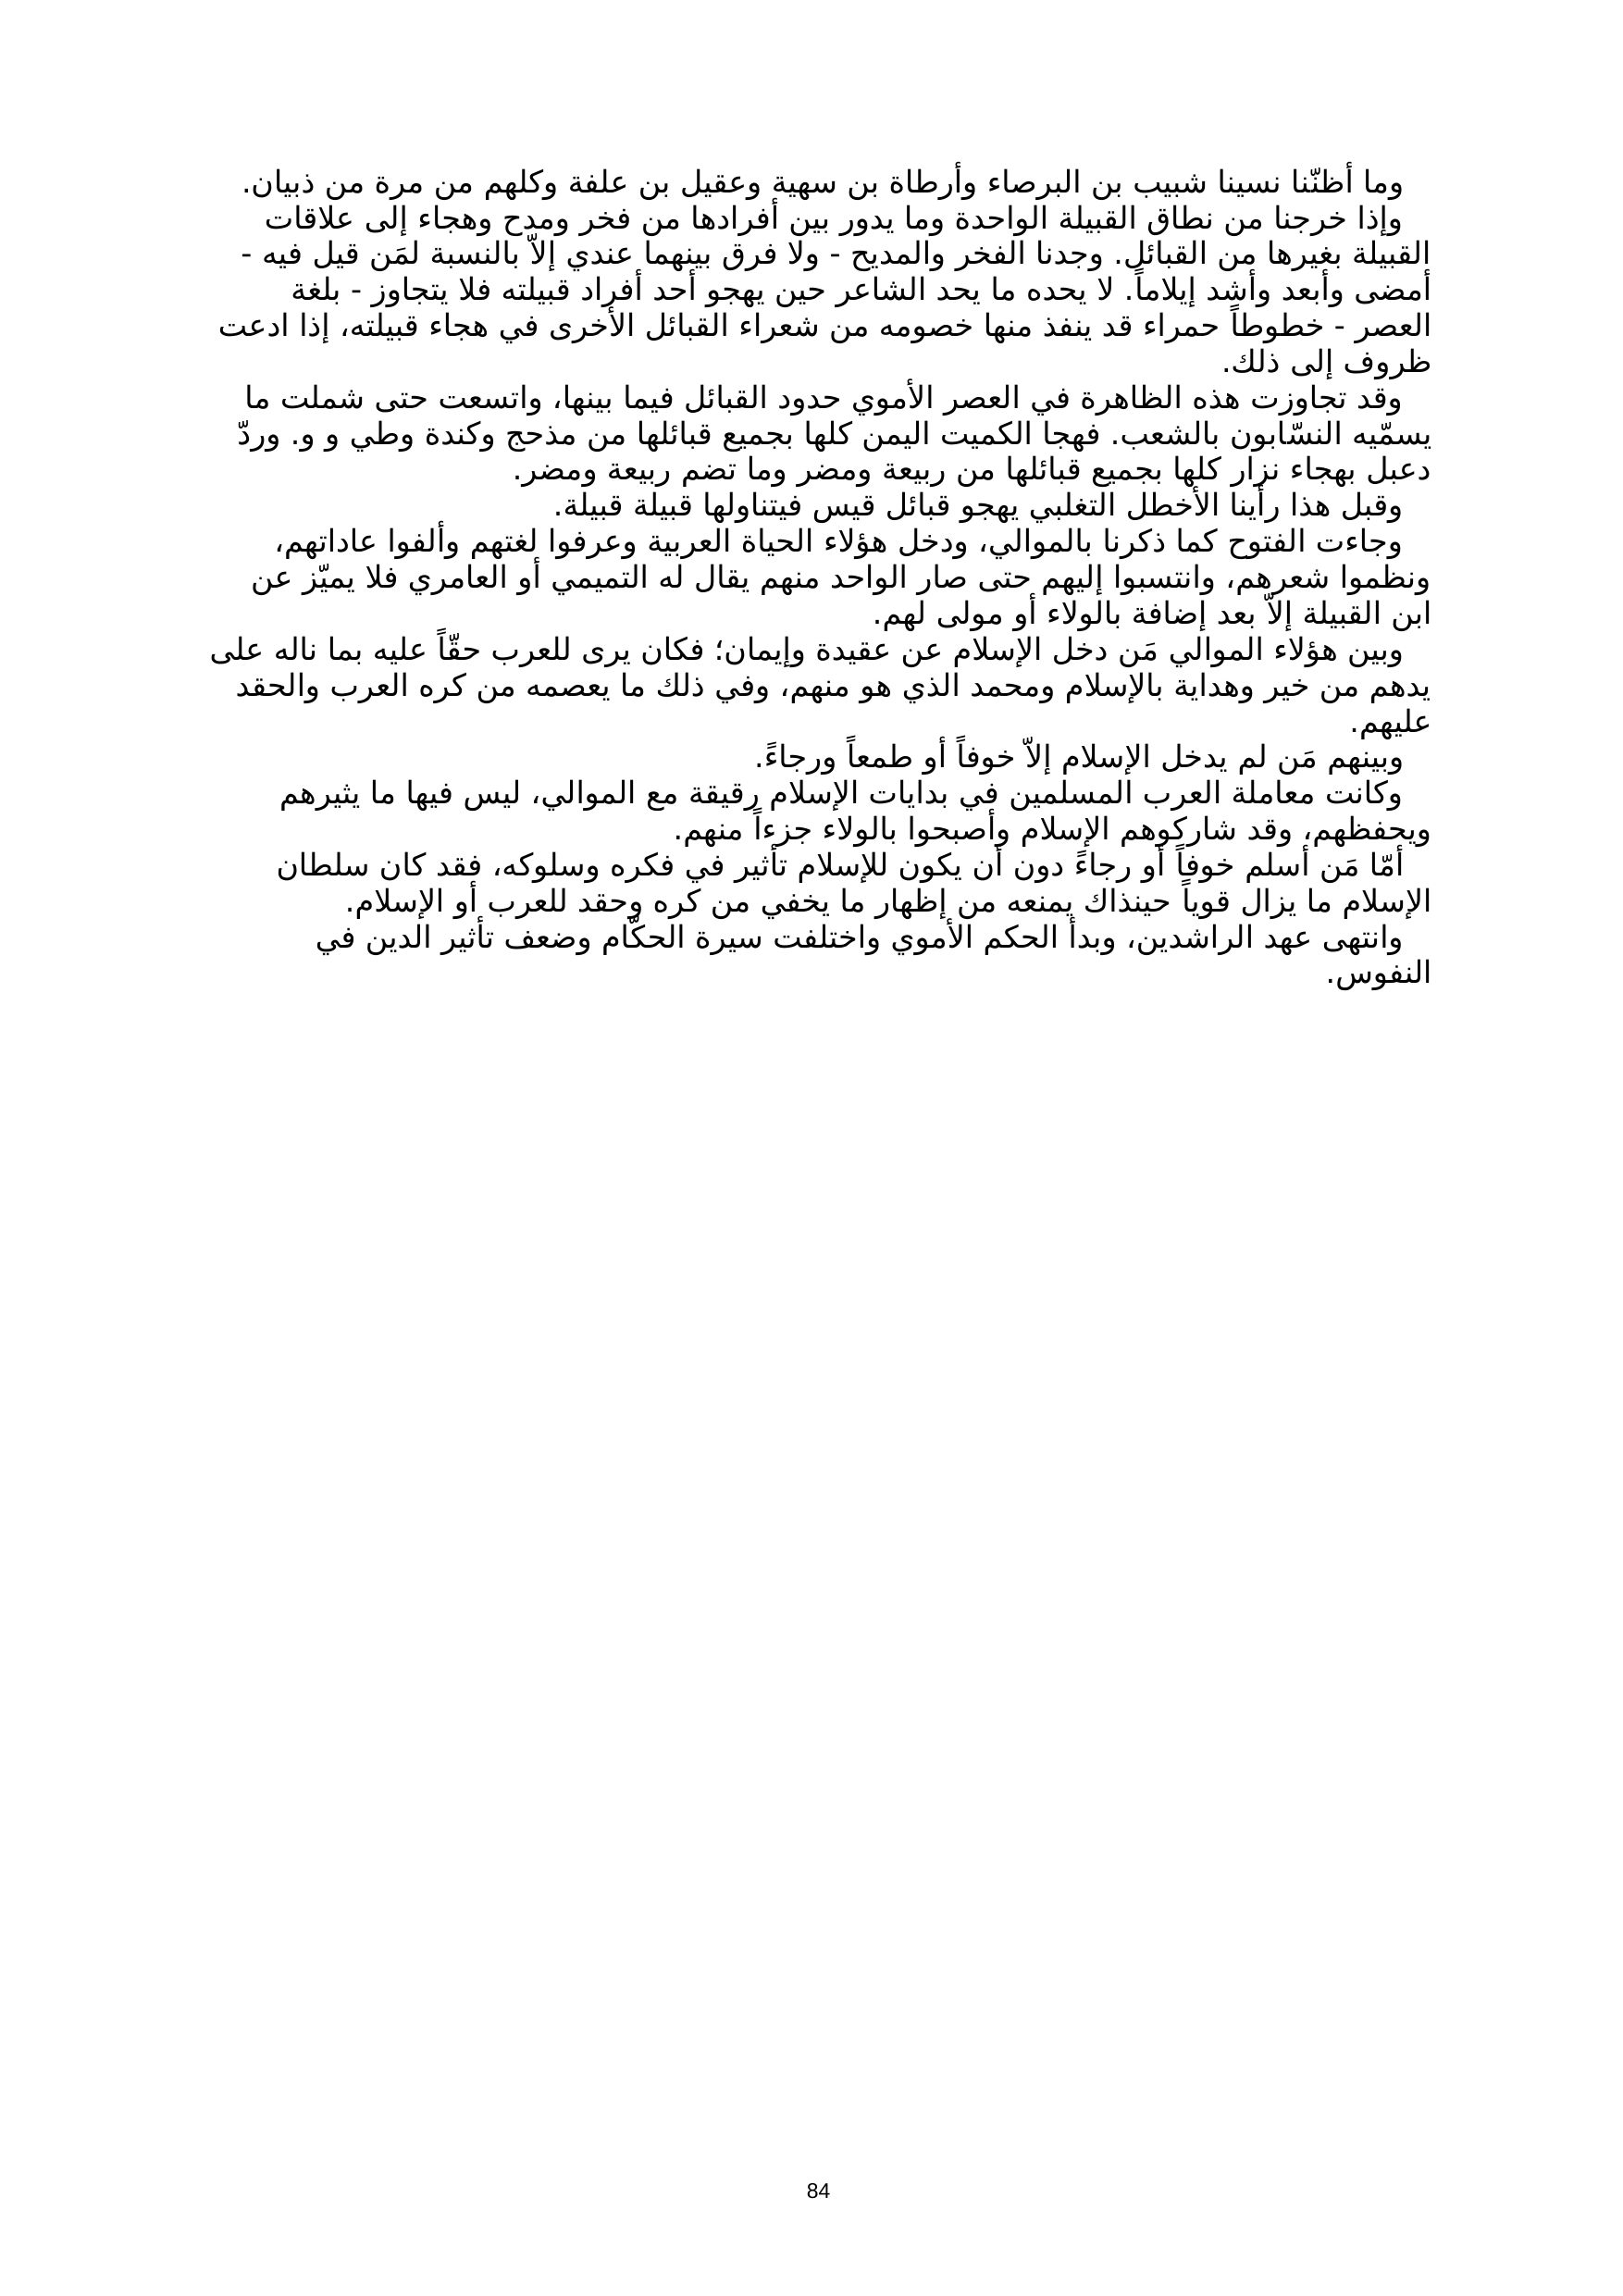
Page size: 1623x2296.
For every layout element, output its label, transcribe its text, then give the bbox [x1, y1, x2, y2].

text وجاءت الفتوح كما ذكرنا بالموالي، ودخل هؤلاء الحياة العربية وعرفوا لغتهم وألفوا عاداتهم، ونظموا شعرهم، وانتسبوا إليهم حتى صار الواحد منهم يقال له التميمي أو العامري فلا يميّز عن ابن القبيلة إلاّ بعد إضافة بالولاء أو مولى لهم. [205, 524, 1431, 631]
text أمّا مَن أسلم خوفاً أو رجاءً دون أن يكون للإسلام تأثير في فكره وسلوكه، فقد كان سلطان الإسلام ما يزال قوياً حينذاك يمنعه من إظهار ما يخفي من كره وحقد للعرب أو الإسلام. [205, 847, 1431, 919]
text وبينهم مَن لم يدخل الإسلام إلاّ خوفاً أو طمعاً ورجاءً. [205, 739, 1431, 776]
text وما أظنّنا نسينا شبيب بن البرصاء وأرطاة بن سهية وعقيل بن علفة وكلهم من مرة من ذبيان. [205, 164, 1431, 200]
text وقبل هذا رأينا الأخطل التغلبي يهجو قبائل قيس فيتناولها قبيلة قبيلة. [205, 488, 1431, 524]
text وبين هؤلاء الموالي مَن دخل الإسلام عن عقيدة وإيمان؛ فكان يرى للعرب حقّاً عليه بما ناله على يدهم من خير وهداية بالإسلام ومحمد الذي هو منهم، وفي ذلك ما يعصمه من كره العرب والحقد عليهم. [205, 631, 1431, 739]
text وإذا خرجنا من نطاق القبيلة الواحدة وما يدور بين أفرادها من فخر ومدح وهجاء إلى علاقات القبيلة بغيرها من القبائل. وجدنا الفخر والمديح - ولا فرق بينهما عندي إلاّ بالنسبة لمَن قيل فيه - أمضى وأبعد وأشد إيلاماً. لا يحده ما يحد الشاعر حين يهجو أحد أفراد قبيلته فلا يتجاوز - بلغة العصر - خطوطاً حمراء قد ينفذ منها خصومه من شعراء القبائل الأخرى في هجاء قبيلته، إذا ادعت ظروف إلى ذلك. [205, 200, 1431, 379]
text وانتهى عهد الراشدين، وبدأ الحكم الأموي واختلفت سيرة الحكّام وضعف تأثير الدين في النفوس. [205, 919, 1431, 991]
text وقد تجاوزت هذه الظاهرة في العصر الأموي حدود القبائل فيما بينها، واتسعت حتى شملت ما يسمّيه النسّابون بالشعب. فهجا الكميت اليمن كلها بجميع قبائلها من مذحج وكندة وطي و و. وردّ دعبل بهجاء نزار كلها بجميع قبائلها من ربيعة ومضر وما تضم ربيعة ومضر. [205, 379, 1431, 488]
text وكانت معاملة العرب المسلمين في بدايات الإسلام رقيقة مع الموالي، ليس فيها ما يثيرهم ويحفظهم، وقد شاركوهم الإسلام وأصبحوا بالولاء جزءاً منهم. [205, 776, 1431, 847]
